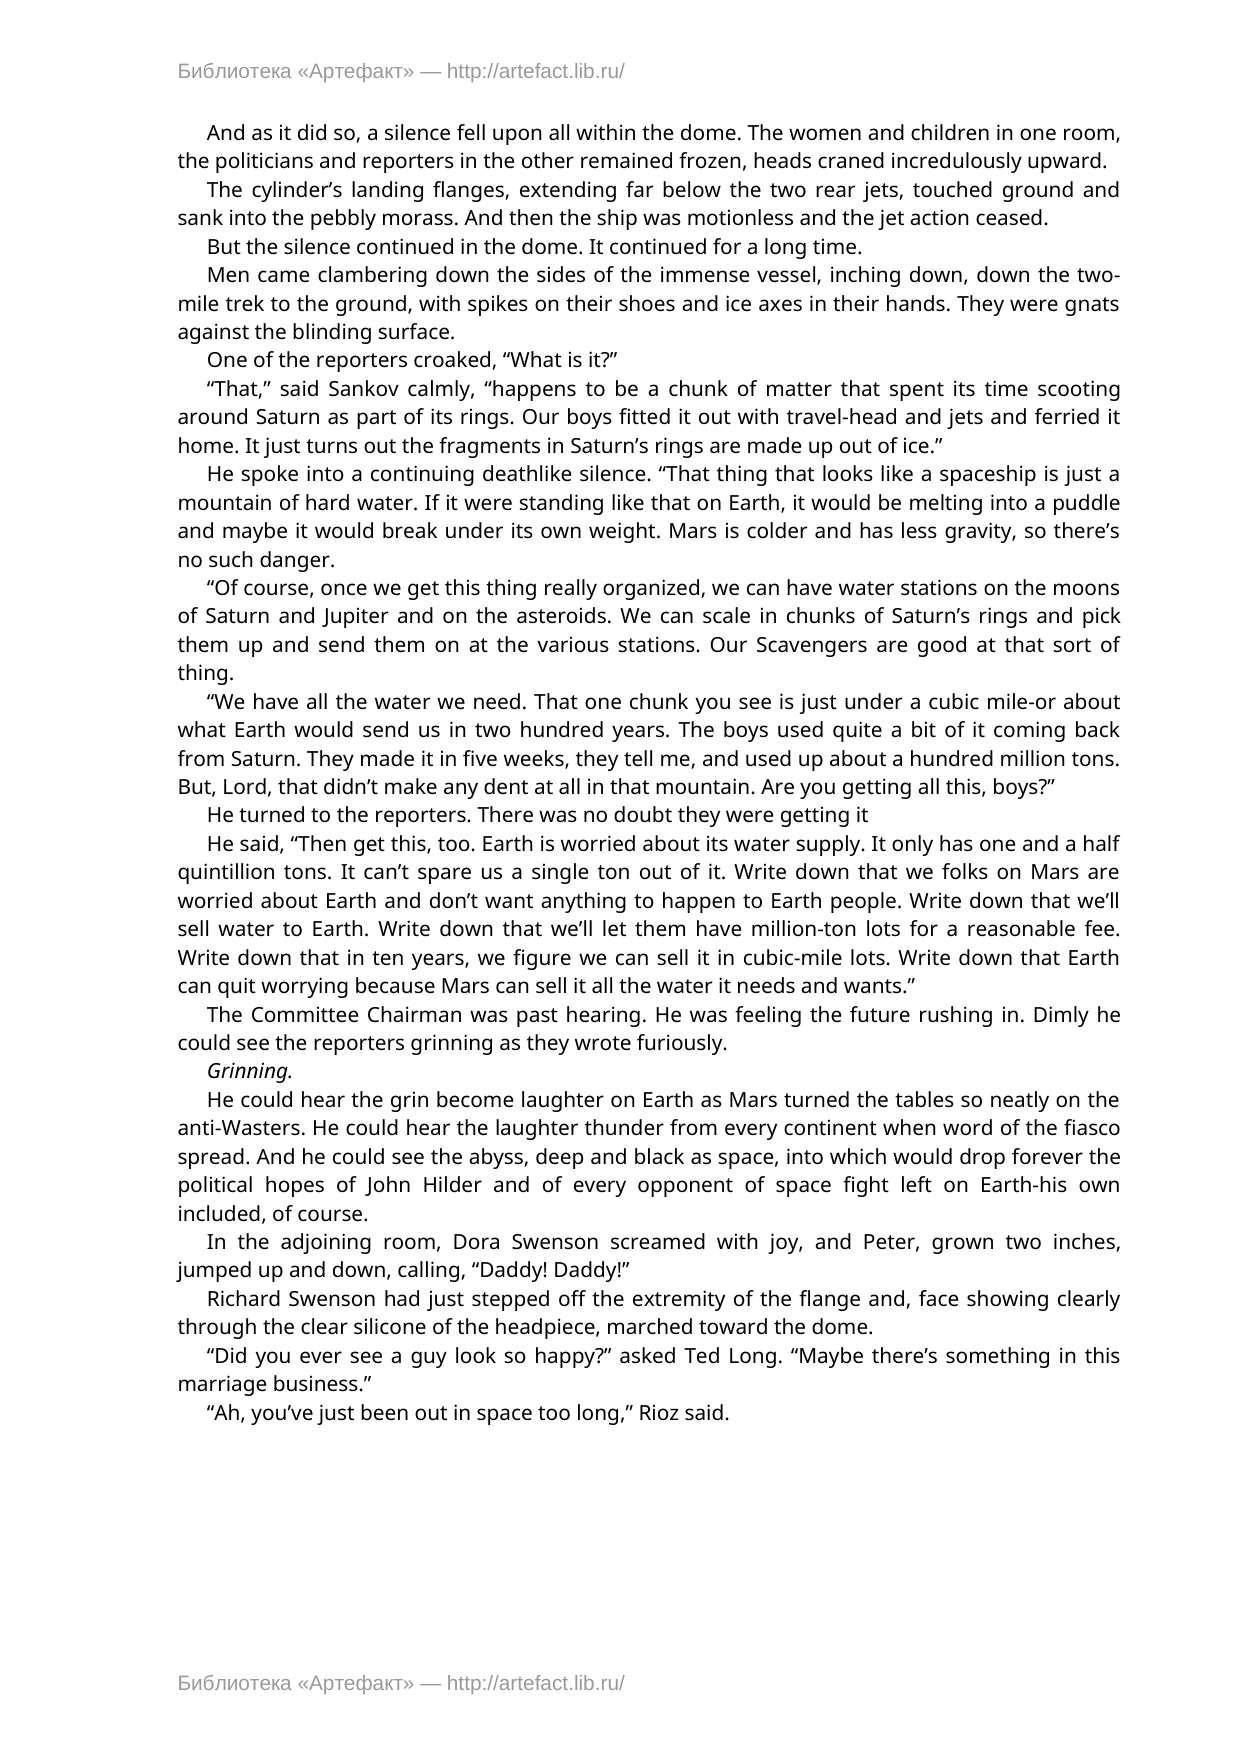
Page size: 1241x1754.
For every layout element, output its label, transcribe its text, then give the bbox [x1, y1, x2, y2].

text “Of course, once we get this thing really organized, we can have water stations on the moons of Saturn and Jupiter and on the asteroids. We can scale in chunks of Saturn’s rings and pick them up and send them on at the various stations. Our Scavengers are good at that sort of thing. [177, 573, 1122, 687]
text He turned to the reporters. There was no doubt they were getting it [177, 801, 1122, 829]
text He could hear the grin become laughter on Earth as Mars turned the tables so neatly on the anti-Wasters. He could hear the laughter thunder from every continent when word of the fiasco spread. And he could see the abyss, deep and black as space, into which would drop forever the political hopes of John Hilder and of every opponent of space fight left on Earth-his own included, of course. [177, 1085, 1122, 1227]
text Men came clambering down the sides of the immense vessel, inching down, down the two-mile trek to the ground, with spikes on their shoes and ice axes in their hands. They were gnats against the blinding surface. [177, 260, 1122, 346]
text But the silence continued in the dome. It continued for a long time. [177, 232, 1122, 260]
text Grinning. [177, 1057, 1122, 1085]
text “That,” said Sankov calmly, “happens to be a chunk of matter that spent its time scooting around Saturn as part of its rings. Our boys fitted it out with travel-head and jets and ferried it home. It just turns out the fragments in Saturn’s rings are made up out of ice.” [177, 374, 1122, 459]
text He said, “Then get this, too. Earth is worried about its water supply. It only has one and a half quintillion tons. It can’t spare us a single ton out of it. Write down that we folks on Mars are worried about Earth and don’t want anything to happen to Earth people. Write down that we’ll sell water to Earth. Write down that we’ll let them have million-ton lots for a reasonable fee. Write down that in ten years, we figure we can sell it in cubic-mile lots. Write down that Earth can quit worrying because Mars can sell it all the water it needs and wants.” [177, 829, 1122, 1000]
text The cylinder’s landing flanges, extending far below the two rear jets, touched ground and sank into the pebbly morass. And then the ship was motionless and the jet action ceased. [177, 175, 1122, 232]
text “We have all the water we need. That one chunk you see is just under a cubic mile-or about what Earth would send us in two hundred years. The boys used quite a bit of it coming back from Saturn. They made it in five weeks, they tell me, and used up about a hundred million tons. But, Lord, that didn’t make any dent at all in that mountain. Are you getting all this, boys?” [177, 687, 1122, 801]
text He spoke into a continuing deathlike silence. “That thing that looks like a spaceship is just a mountain of hard water. If it were standing like that on Earth, it would be melting into a puddle and maybe it would break under its own weight. Mars is colder and has less gravity, so there’s no such danger. [177, 459, 1122, 573]
text And as it did so, a silence fell upon all within the dome. The women and children in one room, the politicians and reporters in the other remained frozen, heads craned incredulously upward. [177, 118, 1122, 175]
text The Committee Chairman was past hearing. He was feeling the future rushing in. Dimly he could see the reporters grinning as they wrote furiously. [177, 1000, 1122, 1057]
text “Did you ever see a guy look so happy?” asked Ted Long. “Maybe there’s something in this marriage business.” [177, 1341, 1122, 1398]
text Richard Swenson had just stepped off the extremity of the flange and, face showing clearly through the clear silicone of the headpiece, marched toward the dome. [177, 1284, 1122, 1341]
text One of the reporters croaked, “What is it?” [177, 346, 1122, 374]
text In the adjoining room, Dora Swenson screamed with joy, and Peter, grown two inches, jumped up and down, calling, “Daddy! Daddy!” [177, 1227, 1122, 1284]
text “Ah, you’ve just been out in space too long,” Rioz said. [177, 1398, 1122, 1426]
